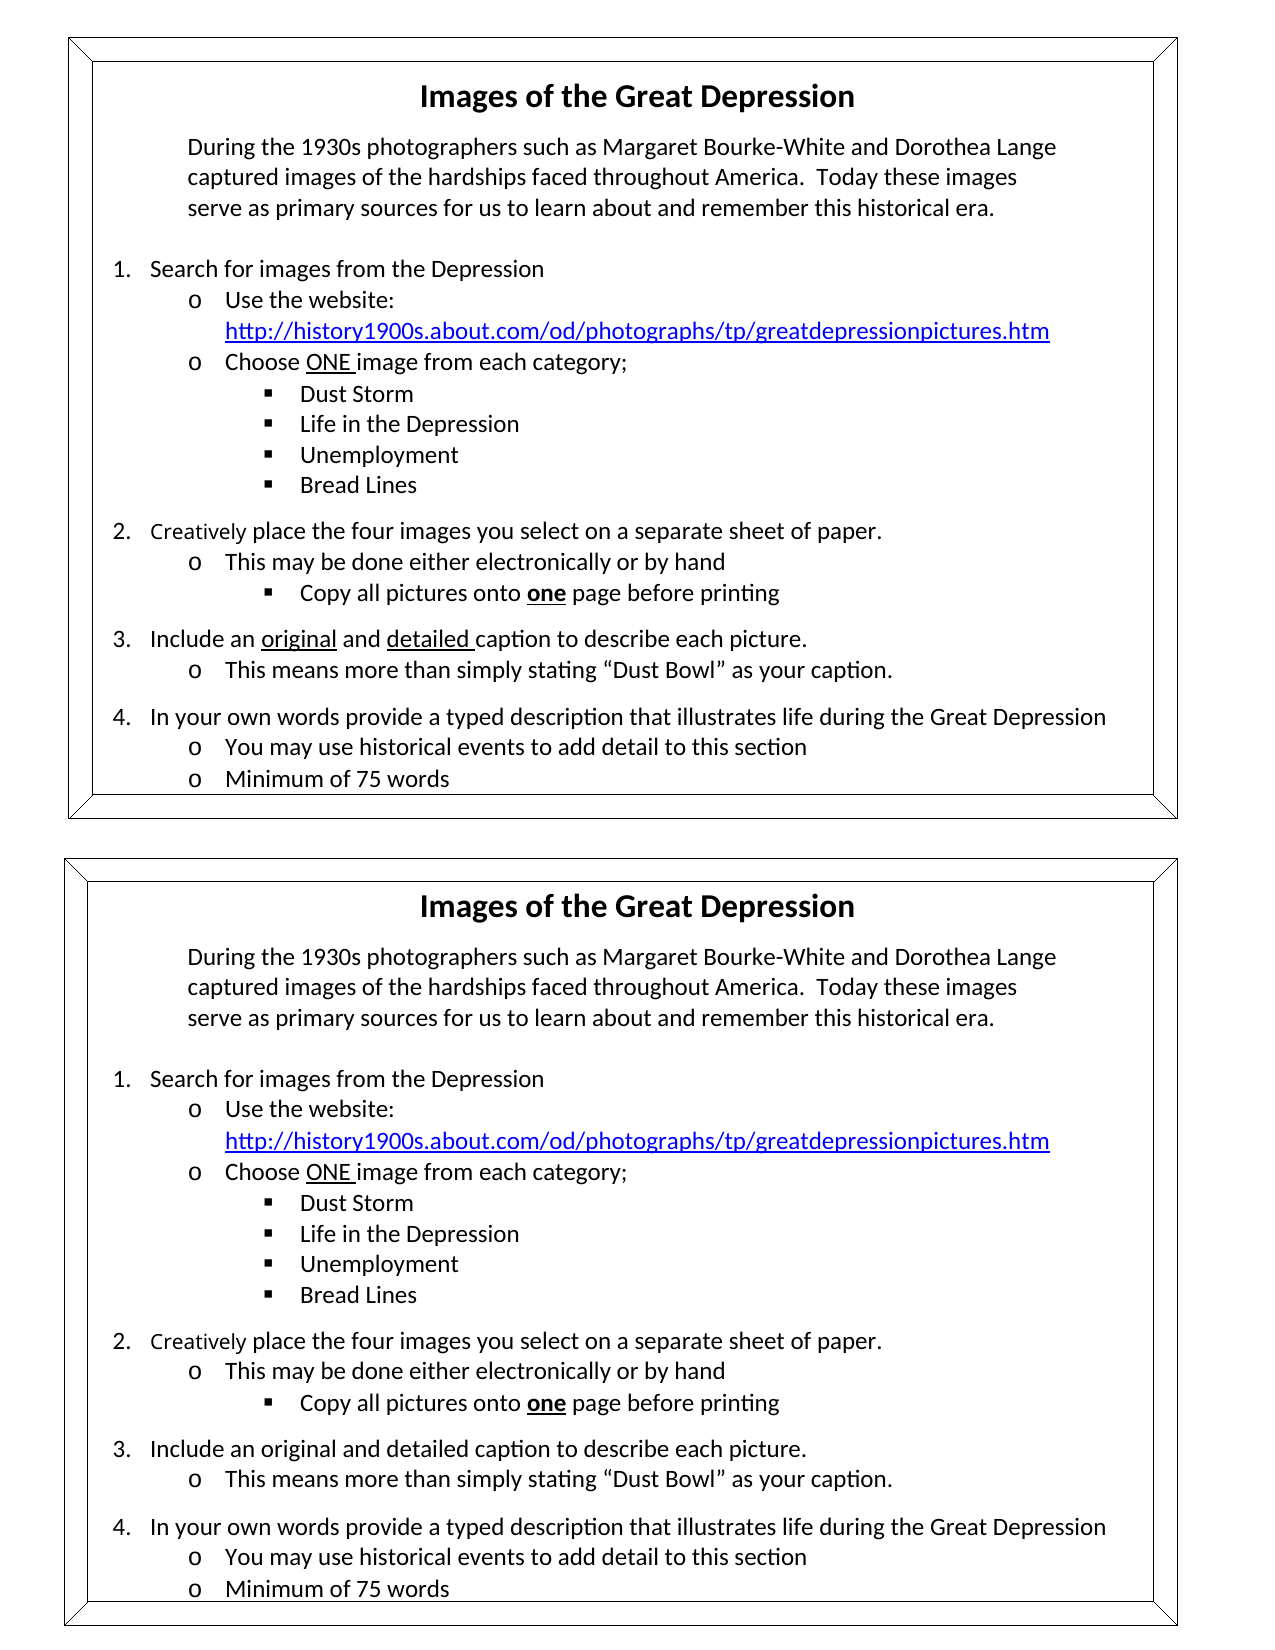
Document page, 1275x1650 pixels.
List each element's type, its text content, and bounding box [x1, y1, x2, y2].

list Dust Storm [262, 378, 1200, 408]
list You may use historical events to add detail to this section [187, 1541, 1200, 1573]
list Creatively place the four images you select on a separate sheet of paper. [112, 515, 1200, 546]
list In your own words provide a typed description that illustrates life during the Great Depression [112, 701, 1200, 731]
list In your own words provide a typed description that illustrates life during the Great Depression [112, 1511, 1200, 1541]
list Use the website: http://history1900s.about.com/od/photographs/tp/greatdepressionpictures.htm [187, 1093, 1200, 1156]
list Search for images from the Depression [112, 1063, 1200, 1093]
list Copy all pictures onto one page before printing [262, 577, 1200, 608]
list Bread Lines [262, 469, 1200, 500]
list Choose ONE image from each category; [187, 346, 1200, 378]
list Copy all pictures onto one page before printing [262, 1387, 1200, 1418]
list Include an original and detailed caption to describe each picture. [112, 1433, 1200, 1464]
list This means more than simply stating “Dust Bowl” as your caption. [187, 1464, 1200, 1495]
list Unemployment [262, 439, 1200, 469]
list Choose ONE image from each category; [187, 1156, 1200, 1188]
list This means more than simply stating “Dust Bowl” as your caption. [187, 654, 1200, 686]
text During the 1930s photographers such as Margaret Bourke-White and Dorothea Lange captured images of the hardships faced throughout . Today these images serve as primary sources for us to learn about and remember this historical era. [187, 941, 1069, 1032]
list Minimum of 75 words [187, 1573, 1200, 1605]
list Life in the Depression [262, 1218, 1200, 1249]
list Include an original and detailed caption to describe each picture. [112, 623, 1200, 654]
list Unemployment [262, 1249, 1200, 1279]
list Life in the Depression [262, 408, 1200, 439]
text During the 1930s photographers such as Margaret Bourke-White and Dorothea Lange captured images of the hardships faced throughout . Today these images serve as primary sources for us to learn about and remember this historical era. [187, 131, 1069, 223]
list Use the website: http://history1900s.about.com/od/photographs/tp/greatdepressionpictures.htm [187, 284, 1200, 346]
list Bread Lines [262, 1279, 1200, 1310]
list This may be done either electronically or by hand [187, 1356, 1200, 1387]
list You may use historical events to add detail to this section [187, 731, 1200, 763]
list Creatively place the four images you select on a separate sheet of paper. [112, 1325, 1200, 1356]
text Images of the Great Depression [75, 885, 1200, 926]
list Dust Storm [262, 1188, 1200, 1218]
list Minimum of 75 words [187, 763, 1200, 795]
list Search for images from the Depression [112, 253, 1200, 284]
list This may be done either electronically or by hand [187, 546, 1200, 577]
text Images of the Great Depression [75, 75, 1200, 116]
